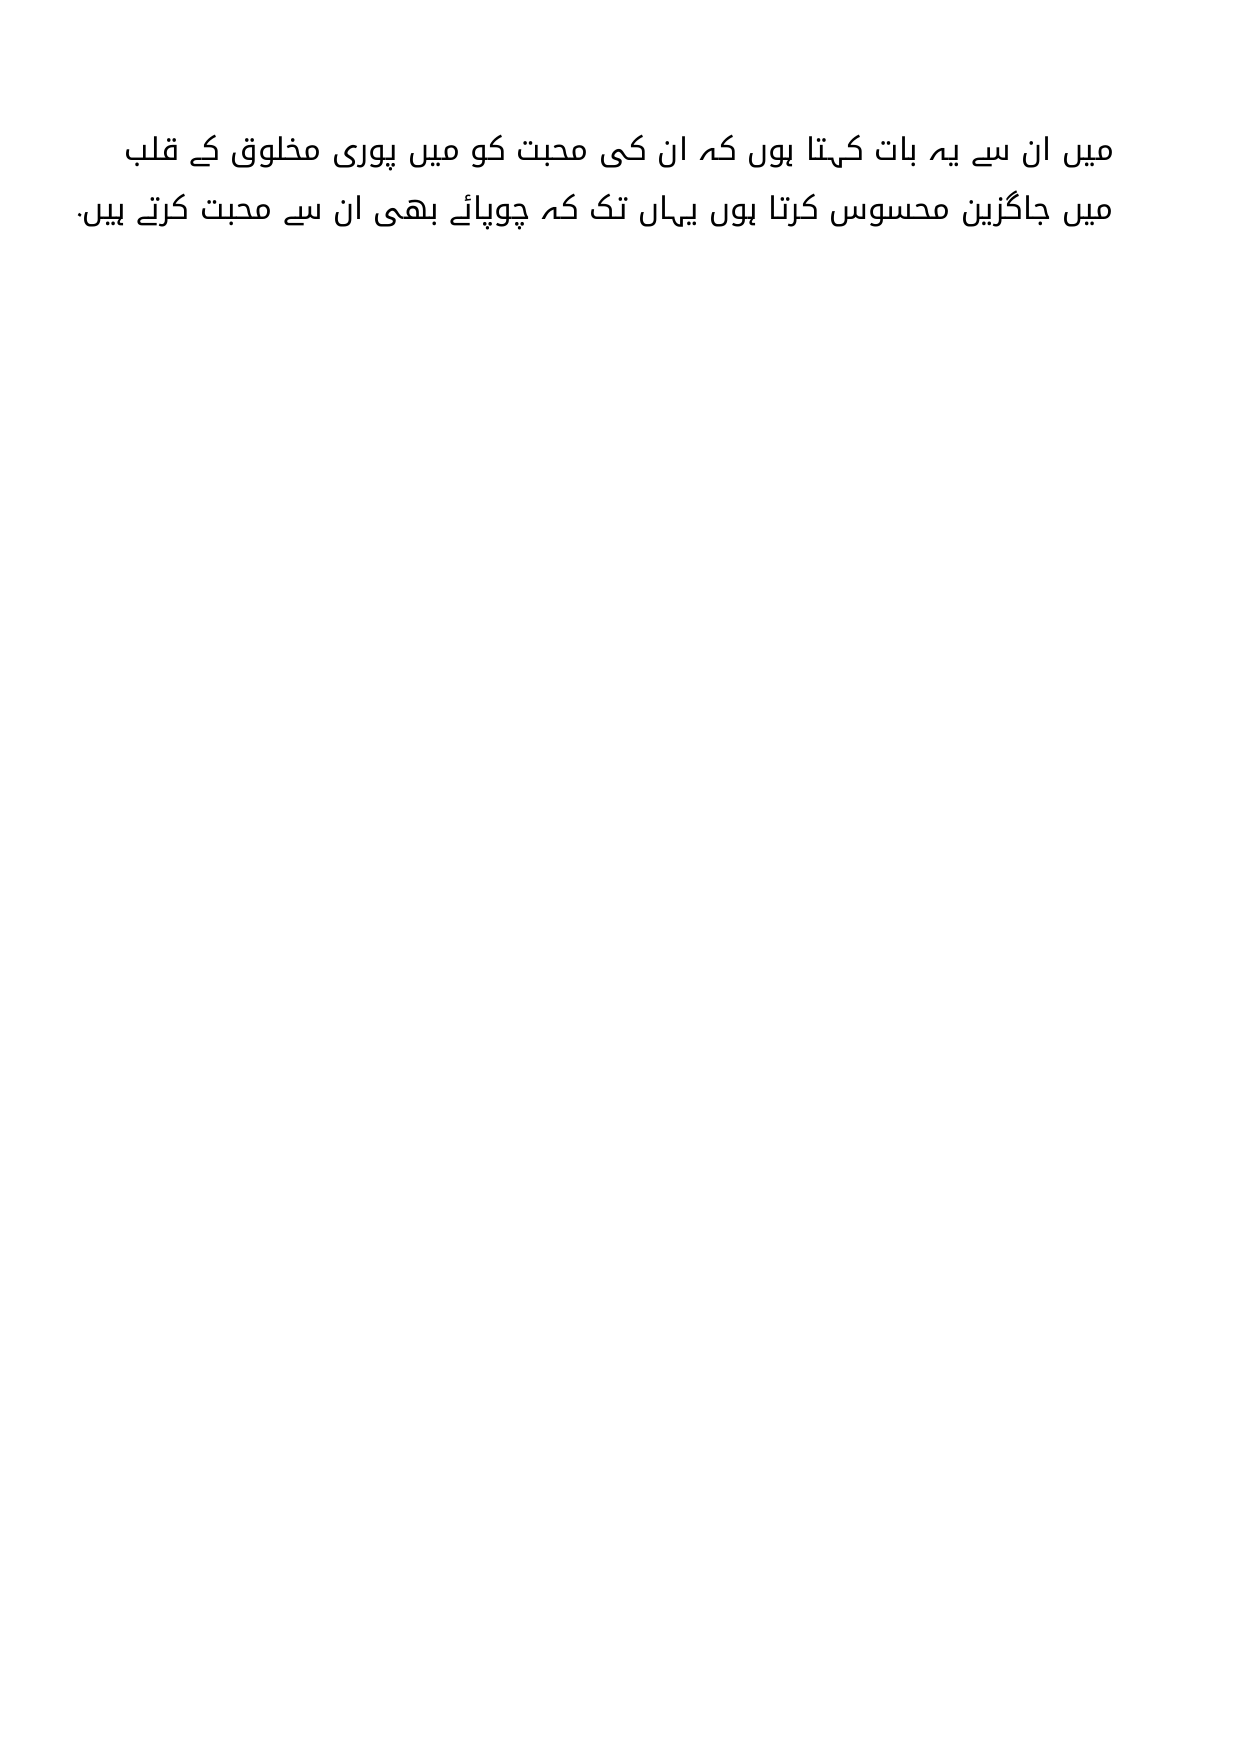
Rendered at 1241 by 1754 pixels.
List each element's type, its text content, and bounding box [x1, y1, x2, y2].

text میں ان سے یہ بات کہتا ہوں کہ ان کی محبت کو میں پوری مخلوق کے قلب میں جاگزین محسوس کرتا ہوں یہاں تک کہ چوپائے بھی ان سے محبت کرتے ہیں. [72, 120, 1114, 238]
